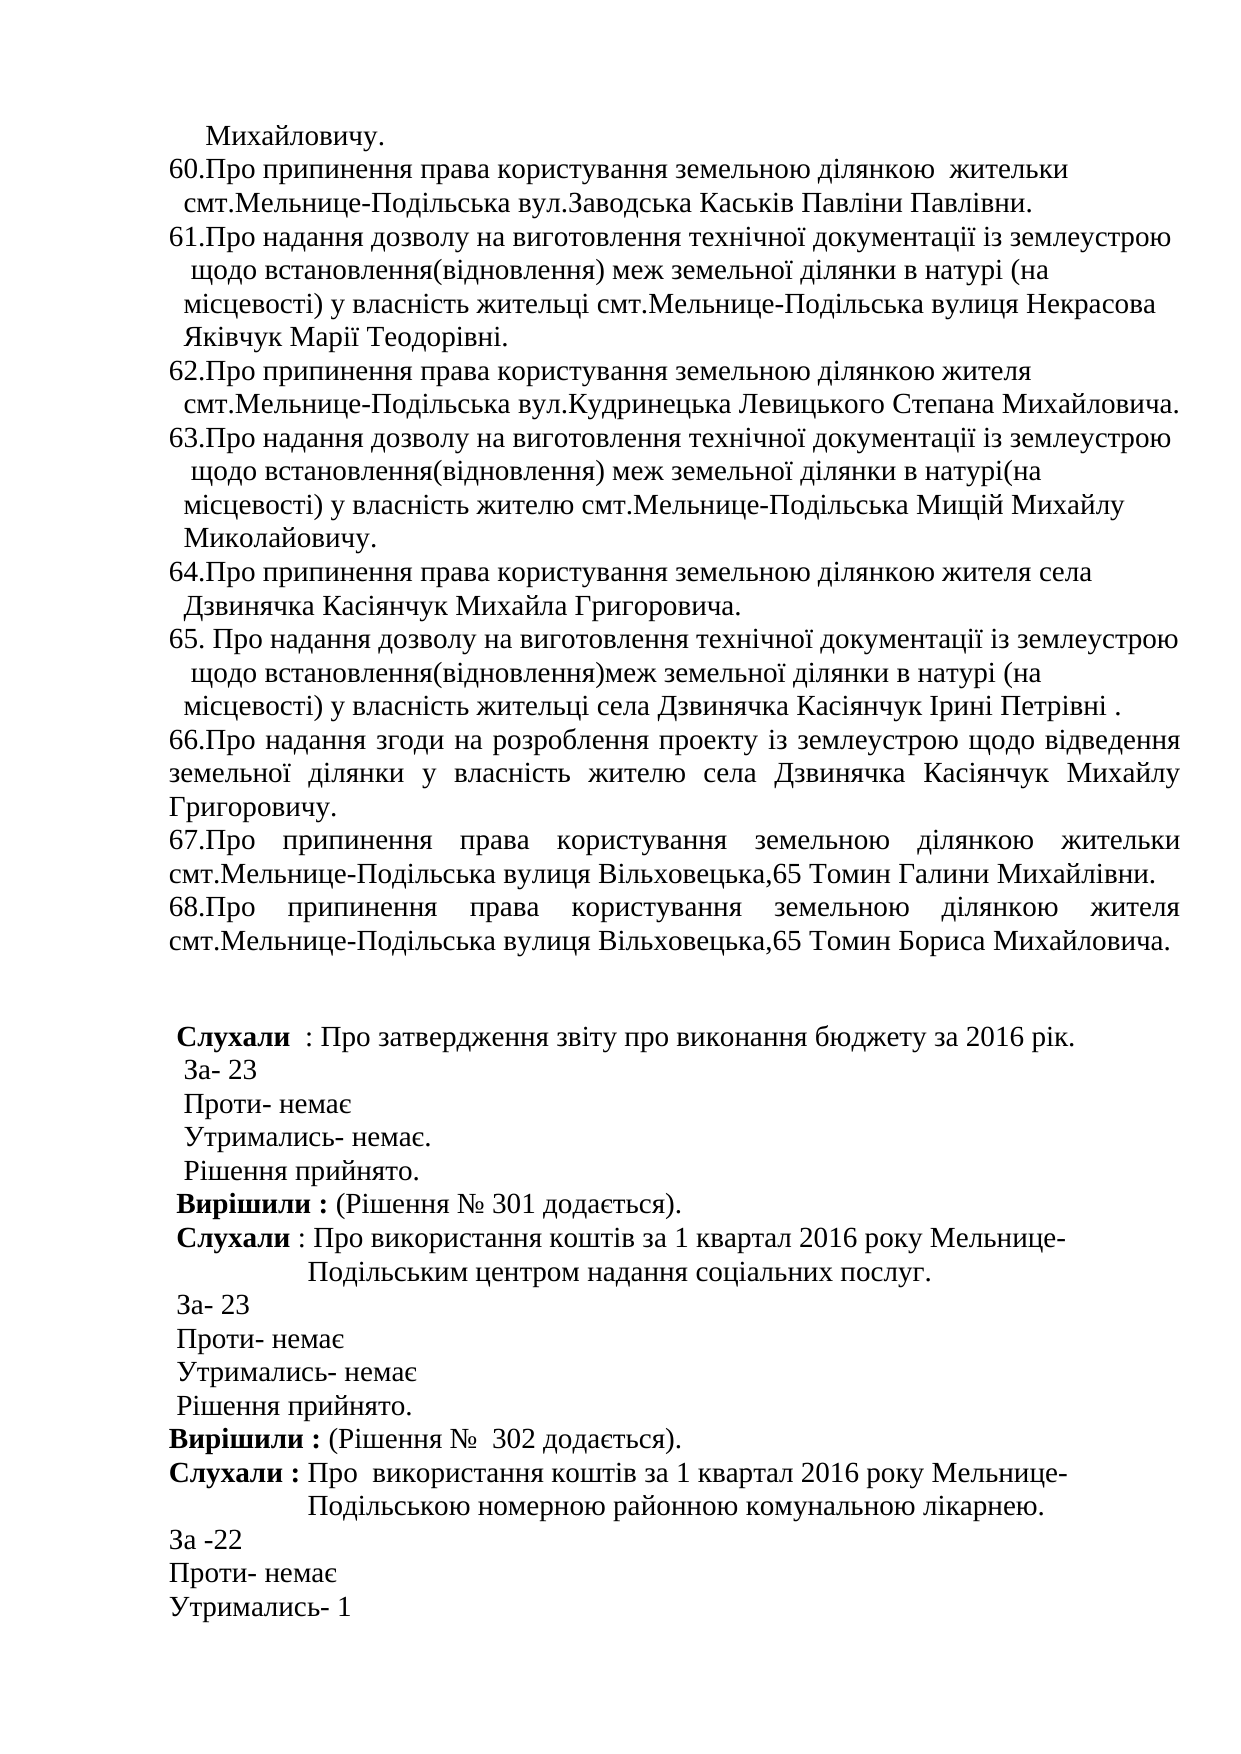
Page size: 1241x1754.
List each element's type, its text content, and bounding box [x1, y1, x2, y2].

text 68.Про припинення права користування земельною ділянкою жителя смт.Мельнице-Подільська вулиця Вільховецька,65 Томин Бориса Михайловича. [169, 889, 1181, 957]
text місцевості) у власність жительці села Дзвинячка Касіянчук Ірині Петрівні . [169, 688, 1181, 722]
text Проти- немає [169, 1556, 1181, 1589]
text Утримались- немає. [169, 1119, 1181, 1153]
text Рішення прийнято. [169, 1388, 1181, 1421]
text Рішення прийнято. [169, 1153, 1181, 1187]
text Проти- немає [169, 1086, 1181, 1119]
text За- 23 [169, 1052, 1181, 1086]
text щодо встановлення(відновлення) меж земельної ділянки в натурі(на [169, 453, 1181, 487]
text Яківчук Марії Теодорівні. [169, 319, 1181, 353]
text Слухали : Про використання коштів за 1 квартал 2016 року Мельнице- [169, 1220, 1181, 1254]
text щодо встановлення(відновлення) меж земельної ділянки в натурі (на [169, 252, 1181, 286]
text 62.Про припинення права користування земельною ділянкою жителя [169, 353, 1181, 386]
text Миколайовичу. [169, 521, 1181, 554]
text Михайловичу. [169, 118, 1181, 152]
text щодо встановлення(відновлення)меж земельної ділянки в натурі (на [169, 655, 1181, 688]
text Утримались- немає [169, 1354, 1181, 1388]
text 65. Про надання дозволу на виготовлення технічної документації із землеустрою [169, 621, 1181, 655]
text місцевості) у власність жителю смт.Мельнице-Подільська Мищій Михайлу [169, 487, 1181, 521]
text смт.Мельнице-Подільська вул.Заводська Каськів Павліни Павлівни. [169, 185, 1181, 219]
text Проти- немає [169, 1321, 1181, 1354]
text місцевості) у власність жительці смт.Мельнице-Подільська вулиця Некрасова [169, 286, 1181, 319]
text Подільським центром надання соціальних послуг. [169, 1254, 1181, 1287]
text 66.Про надання згоди на розроблення проекту із землеустрою щодо відведення земельної ділянки у власність жителю села Дзвинячка Касіянчук Михайлу Григоровичу. [169, 722, 1181, 822]
text За -22 [169, 1522, 1181, 1556]
text смт.Мельнице-Подільська вул.Кудринецька Левицького Степана Михайловича. [169, 386, 1181, 420]
text 64.Про припинення права користування земельною ділянкою жителя села [169, 554, 1181, 588]
text Вирішили : (Рішення № 301 додається). [169, 1187, 1181, 1220]
text 61.Про надання дозволу на виготовлення технічної документації із землеустрою [169, 219, 1181, 252]
text 67.Про припинення права користування земельною ділянкою жительки смт.Мельнице-Подільська вулиця Вільховецька,65 Томин Галини Михайлівни. [169, 822, 1181, 889]
text 63.Про надання дозволу на виготовлення технічної документації із землеустрою [169, 420, 1181, 453]
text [169, 1455, 1181, 1488]
text Подільською номерною районною комунальною лікарнею. [169, 1488, 1181, 1522]
text Слухали : Про затвердження звіту про виконання бюджету за 2016 рік. [169, 1019, 1181, 1052]
text Вирішили : (Рішення № 302 додається). [169, 1421, 1181, 1455]
text За- 23 [169, 1287, 1181, 1321]
text Дзвинячка Касіянчук Михайла Григоровича. [169, 588, 1181, 621]
text 60.Про припинення права користування земельною ділянкою жительки [169, 152, 1181, 185]
text Утримались- 1 [169, 1589, 1181, 1623]
